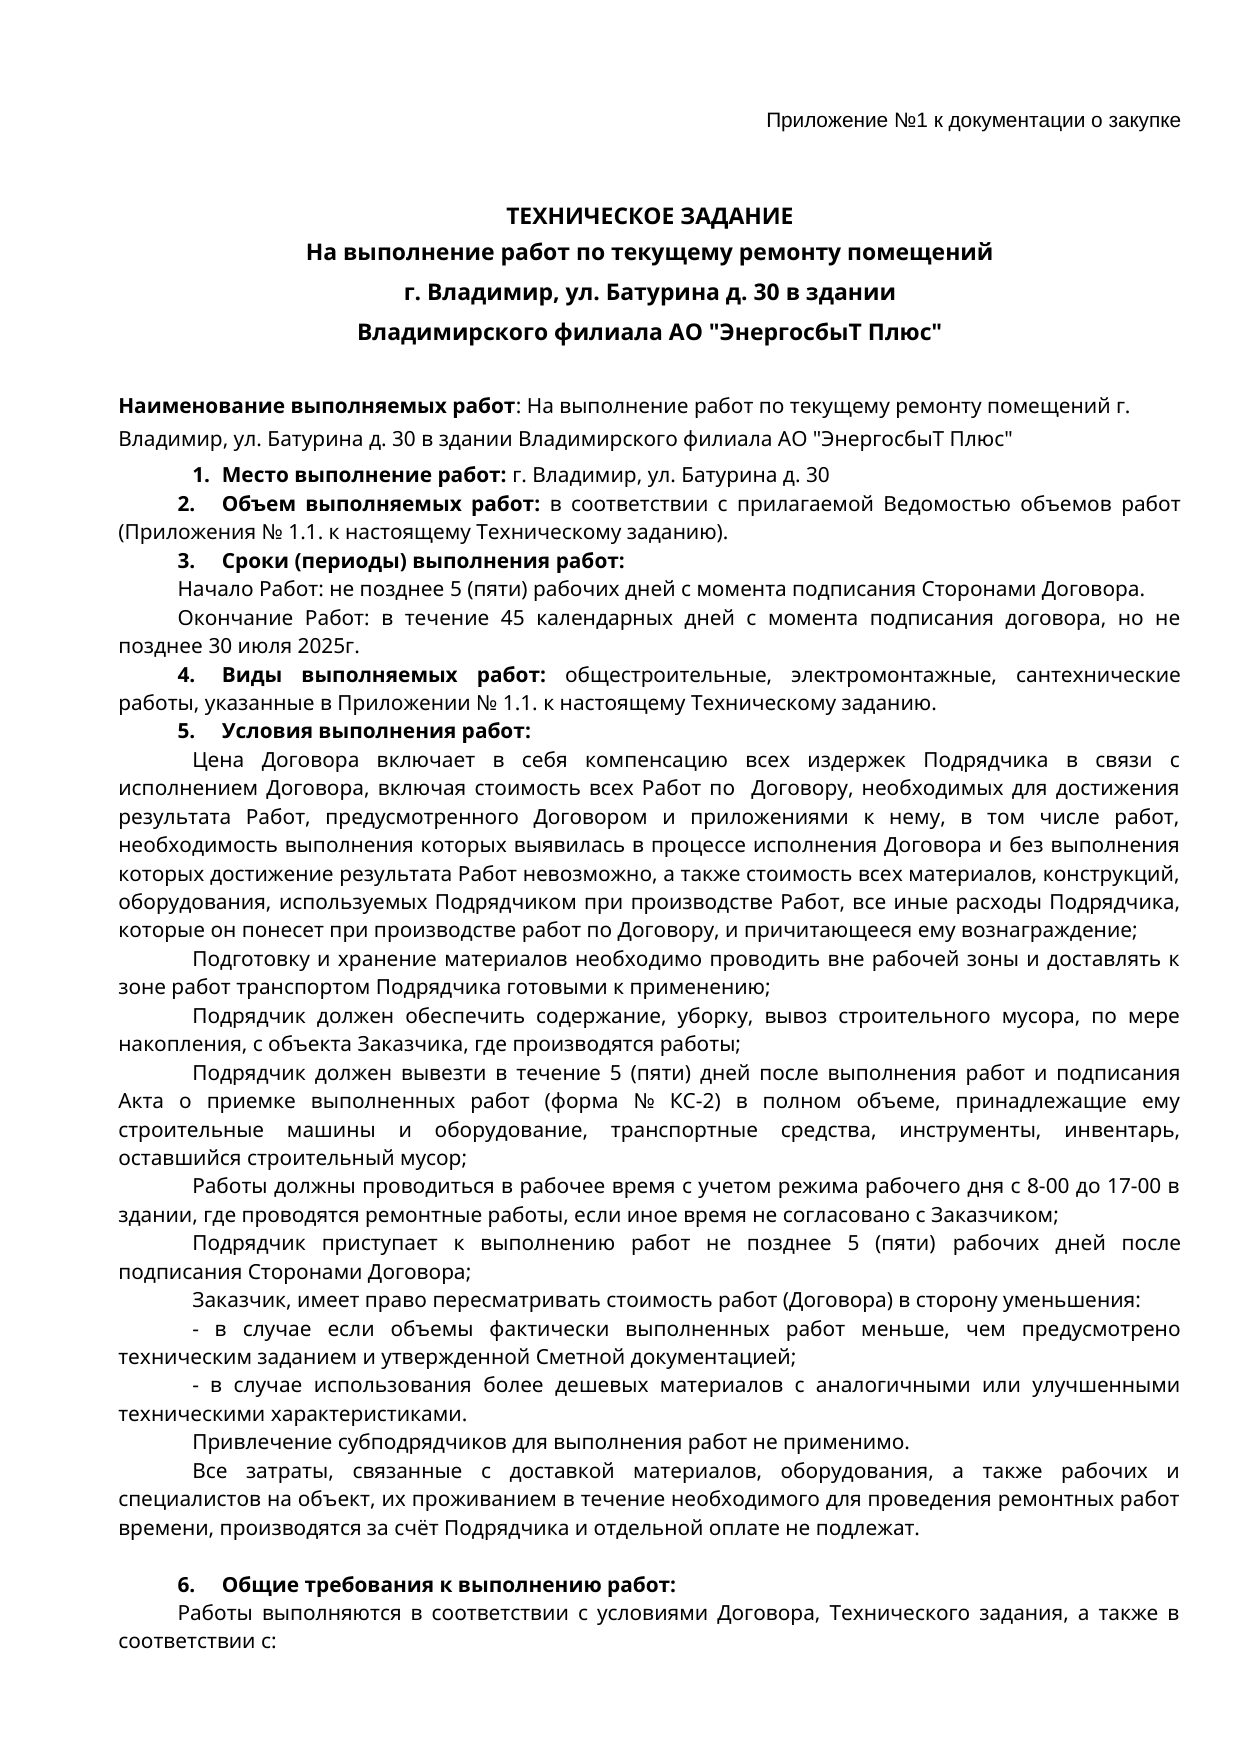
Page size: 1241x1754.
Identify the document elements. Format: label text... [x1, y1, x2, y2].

text Работы должны проводиться в рабочее время с учетом режима рабочего дня с 8-00 до 17-00 в здании, где проводятся ремонтные работы, если иное время не согласовано с Заказчиком; [118, 1172, 1181, 1228]
text Заказчик, имеет право пересматривать стоимость работ (Договора) в сторону уменьшения: [118, 1285, 1181, 1314]
list Условия выполнения работ: [118, 717, 1181, 745]
text Привлечение субподрядчиков для выполнения работ не применимо. [118, 1427, 1181, 1456]
list Место выполнение работ: г. Владимир, ул. Батурина д. 30 [192, 461, 1181, 489]
text Наименование выполняемых работ: На выполнение работ по текущему ремонту помещений г. Владимир, ул. Батурина д. 30 в здании Владимирского филиала АО "ЭнергосбыТ Плюс" [118, 391, 1181, 452]
text Начало Работ: не позднее 5 (пяти) рабочих дней с момента подписания Сторонами Договора. [118, 574, 1181, 603]
text Владимирского филиала АО "ЭнергосбыТ Плюс" [118, 316, 1181, 347]
text Подрядчик приступает к выполнению работ не позднее 5 (пяти) рабочих дней после подписания Сторонами Договора; [118, 1228, 1181, 1285]
list Общие требования к выполнению работ: [118, 1570, 1181, 1598]
text Подготовку и хранение материалов необходимо проводить вне рабочей зоны и доставлять к зоне работ транспортом Подрядчика готовыми к применению; [118, 944, 1181, 1001]
text Работы выполняются в соответствии с условиями Договора, Технического задания, а также в соответствии с: [118, 1598, 1181, 1655]
list Виды выполняемых работ: общестроительные, электромонтажные, сантехнические работы, указанные в Приложении № 1.1. к настоящему Техническому заданию. [118, 660, 1181, 717]
text На выполнение работ по текущему ремонту помещений [118, 236, 1181, 267]
text Приложение №1 к документации о закупке [118, 108, 1181, 132]
text Окончание Работ: в течение 45 календарных дней с момента подписания договора, но не позднее 30 июля 2025г. [118, 603, 1181, 660]
text - в случае если объемы фактически выполненных работ меньше, чем предусмотрено техническим заданием и утвержденной Сметной документацией; [118, 1314, 1181, 1371]
text Подрядчик должен обеспечить содержание, уборку, вывоз строительного мусора, по мере накопления, с объекта Заказчика, где производятся работы; [118, 1001, 1181, 1058]
text г. Владимир, ул. Батурина д. 30 в здании [118, 276, 1181, 307]
text ТЕХНИЧЕСКОЕ ЗАДАНИЕ [118, 200, 1181, 231]
text Все затраты, связанные с доставкой материалов, оборудования, а также рабочих и специалистов на объект, их проживанием в течение необходимого для проведения ремонтных работ времени, производятся за счёт Подрядчика и отдельной оплате не подлежат. [118, 1456, 1181, 1541]
text - в случае использования более дешевых материалов с аналогичными или улучшенными техническими характеристиками. [118, 1371, 1181, 1427]
text Подрядчик должен вывезти в течение 5 (пяти) дней после выполнения работ и подписания Акта о приемке выполненных работ (форма № КС-2) в полном объеме, принадлежащие ему строительные машины и оборудование, транспортные средства, инструменты, инвентарь, оставшийся строительный мусор; [118, 1058, 1181, 1172]
text Цена Договора включает в себя компенсацию всех издержек Подрядчика в связи с исполнением Договора, включая стоимость всех Работ по Договору, необходимых для достижения результата Работ, предусмотренного Договором и приложениями к нему, в том числе работ, необходимость выполнения которых выявилась в процессе исполнения Договора и без выполнения которых достижение результата Работ невозможно, а также стоимость всех материалов, конструкций, оборудования, используемых Подрядчиком при производстве Работ, все иные расходы Подрядчика, которые он понесет при производстве работ по Договору, и причитающееся ему вознаграждение; [118, 745, 1181, 944]
list Объем выполняемых работ: в соответствии с прилагаемой Ведомостью объемов работ (Приложения № 1.1. к настоящему Техническому заданию). [118, 489, 1181, 546]
list Сроки (периоды) выполнения работ: [118, 546, 1181, 574]
